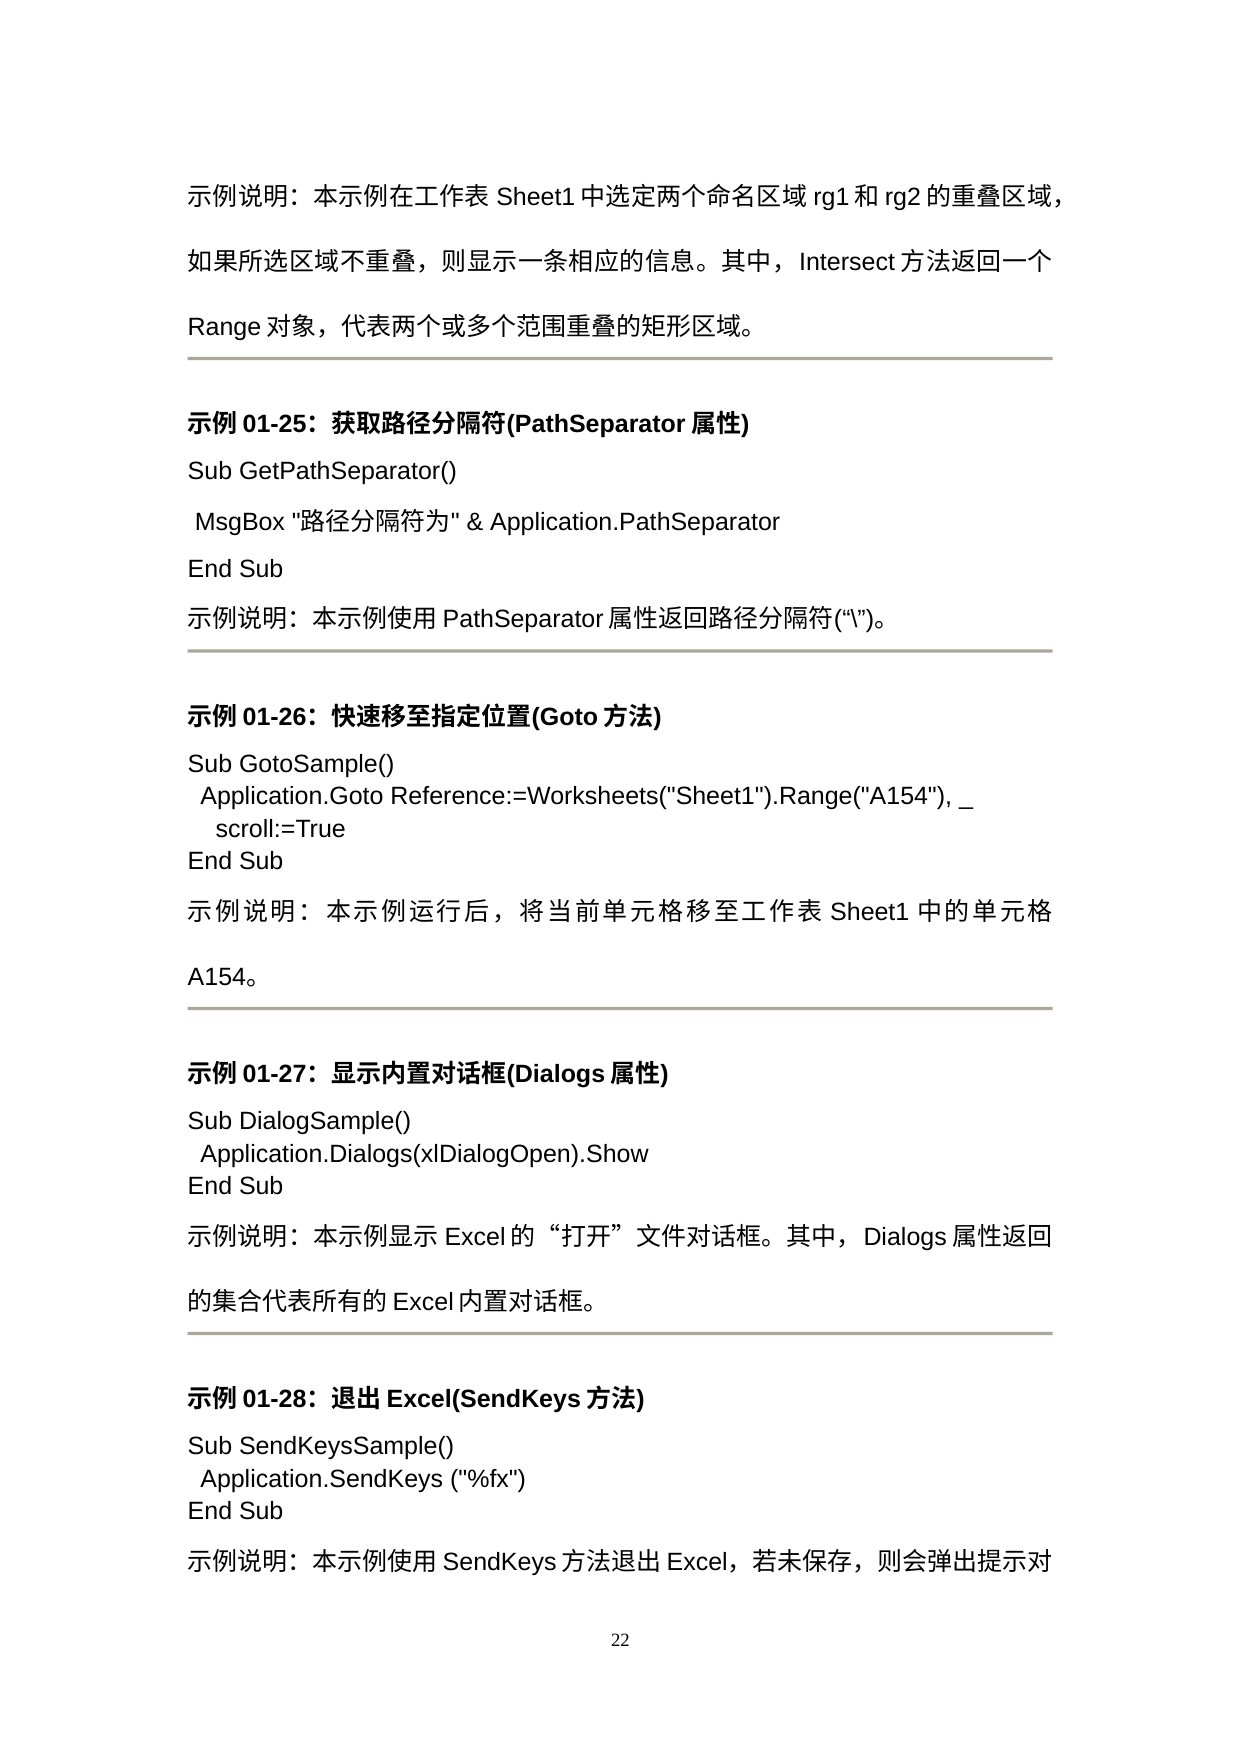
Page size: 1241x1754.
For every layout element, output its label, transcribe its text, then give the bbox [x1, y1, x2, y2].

text 示例01-26：快速移至指定位置(Goto方法) Sub GotoSample() Application.Goto Reference:=Worksheets("Sheet1").Range("A154"), _ scroll:=True End Sub 示例说明：本示例运行后，将当前单元格移至工作表Sheet1中的单元格A154。 [187, 682, 1053, 1006]
text 示例01-27：显示内置对话框(Dialogs属性) Sub DialogSample() Application.Dialogs(xlDialogOpen).Show End Sub 示例说明：本示例显示Excel的“打开”文件对话框。其中，Dialogs属性返回的集合代表所有的Excel内置对话框。 [187, 1039, 1053, 1331]
text 示例01-25：获取路径分隔符(PathSeparator属性) Sub GetPathSeparator() MsgBox "路径分隔符为" & Application.PathSeparator End Sub 示例说明：本示例使用PathSeparator属性返回路径分隔符(“\”)。 [187, 389, 1053, 649]
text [187, 162, 1053, 356]
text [187, 1364, 1053, 1592]
